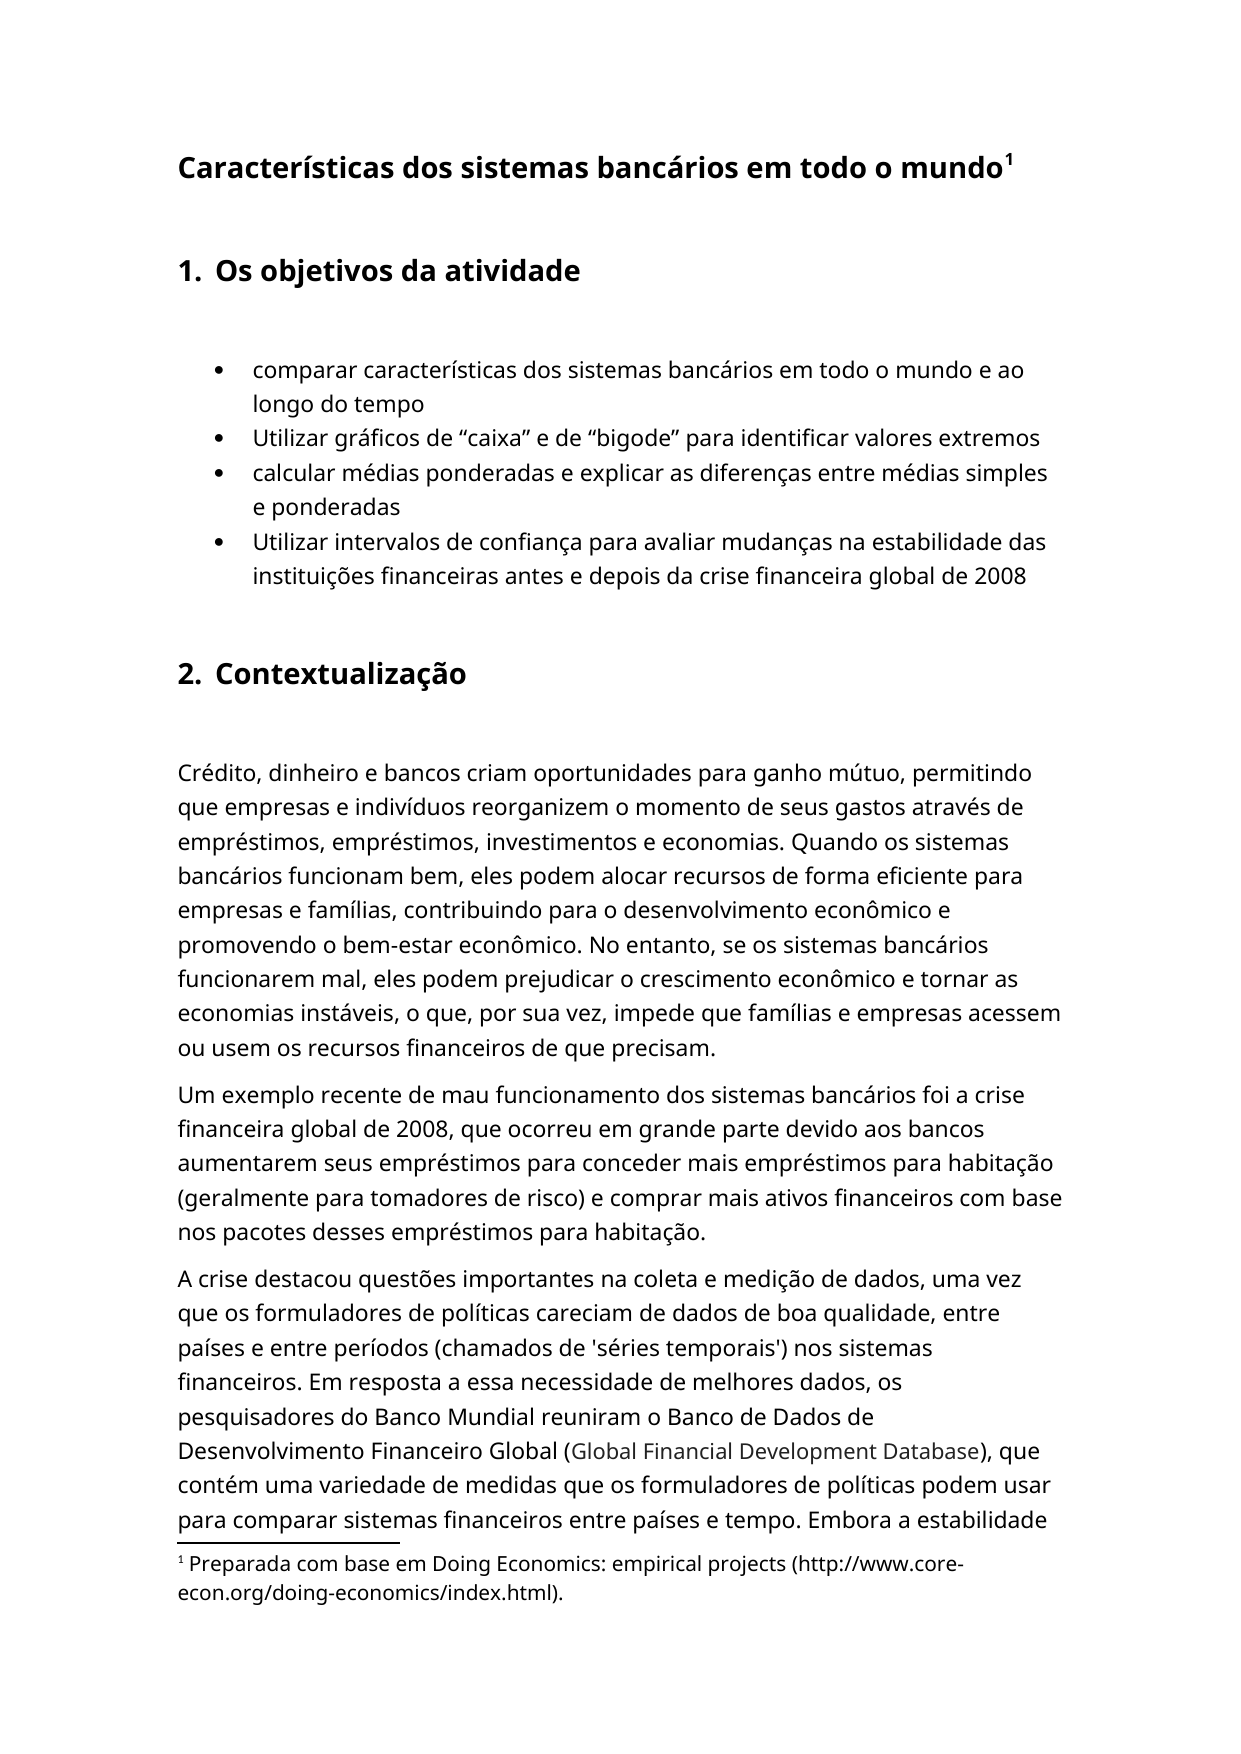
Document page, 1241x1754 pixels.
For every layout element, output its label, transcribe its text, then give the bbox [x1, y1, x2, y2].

list Utilizar gráficos de “caixa” e de “bigode” para identificar valores extremos [215, 422, 1063, 454]
text Características dos sistemas bancários em todo o mundo [177, 148, 1063, 187]
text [177, 1263, 1063, 1535]
list Os objetivos da atividade [177, 251, 1063, 290]
list comparar características dos sistemas bancários em todo o mundo e ao longo do tempo [215, 354, 1063, 419]
list calcular médias ponderadas e explicar as diferenças entre médias simples e ponderadas [215, 457, 1063, 522]
text Crédito, dinheiro e bancos criam oportunidades para ganho mútuo, permitindo que empresas e indivíduos reorganizem o momento de seus gastos através de empréstimos, empréstimos, investimentos e economias. Quando os sistemas bancários funcionam bem, eles podem alocar recursos de forma eficiente para empresas e famílias, contribuindo para o desenvolvimento econômico e promovendo o bem-estar econômico. No entanto, se os sistemas bancários funcionarem mal, eles podem prejudicar o crescimento econômico e tornar as economias instáveis, o que, por sua vez, impede que famílias e empresas acessem ou usem os recursos financeiros de que precisam. [177, 757, 1063, 1063]
list Utilizar intervalos de confiança para avaliar mudanças na estabilidade das instituições financeiras antes e depois da crise financeira global de 2008 [215, 526, 1063, 591]
list Contextualização [177, 654, 1063, 693]
text Um exemplo recente de mau funcionamento dos sistemas bancários foi a crise financeira global de 2008, que ocorreu em grande parte devido aos bancos aumentarem seus empréstimos para conceder mais empréstimos para habitação (geralmente para tomadores de risco) e comprar mais ativos financeiros com base nos pacotes desses empréstimos para habitação. [177, 1078, 1063, 1247]
